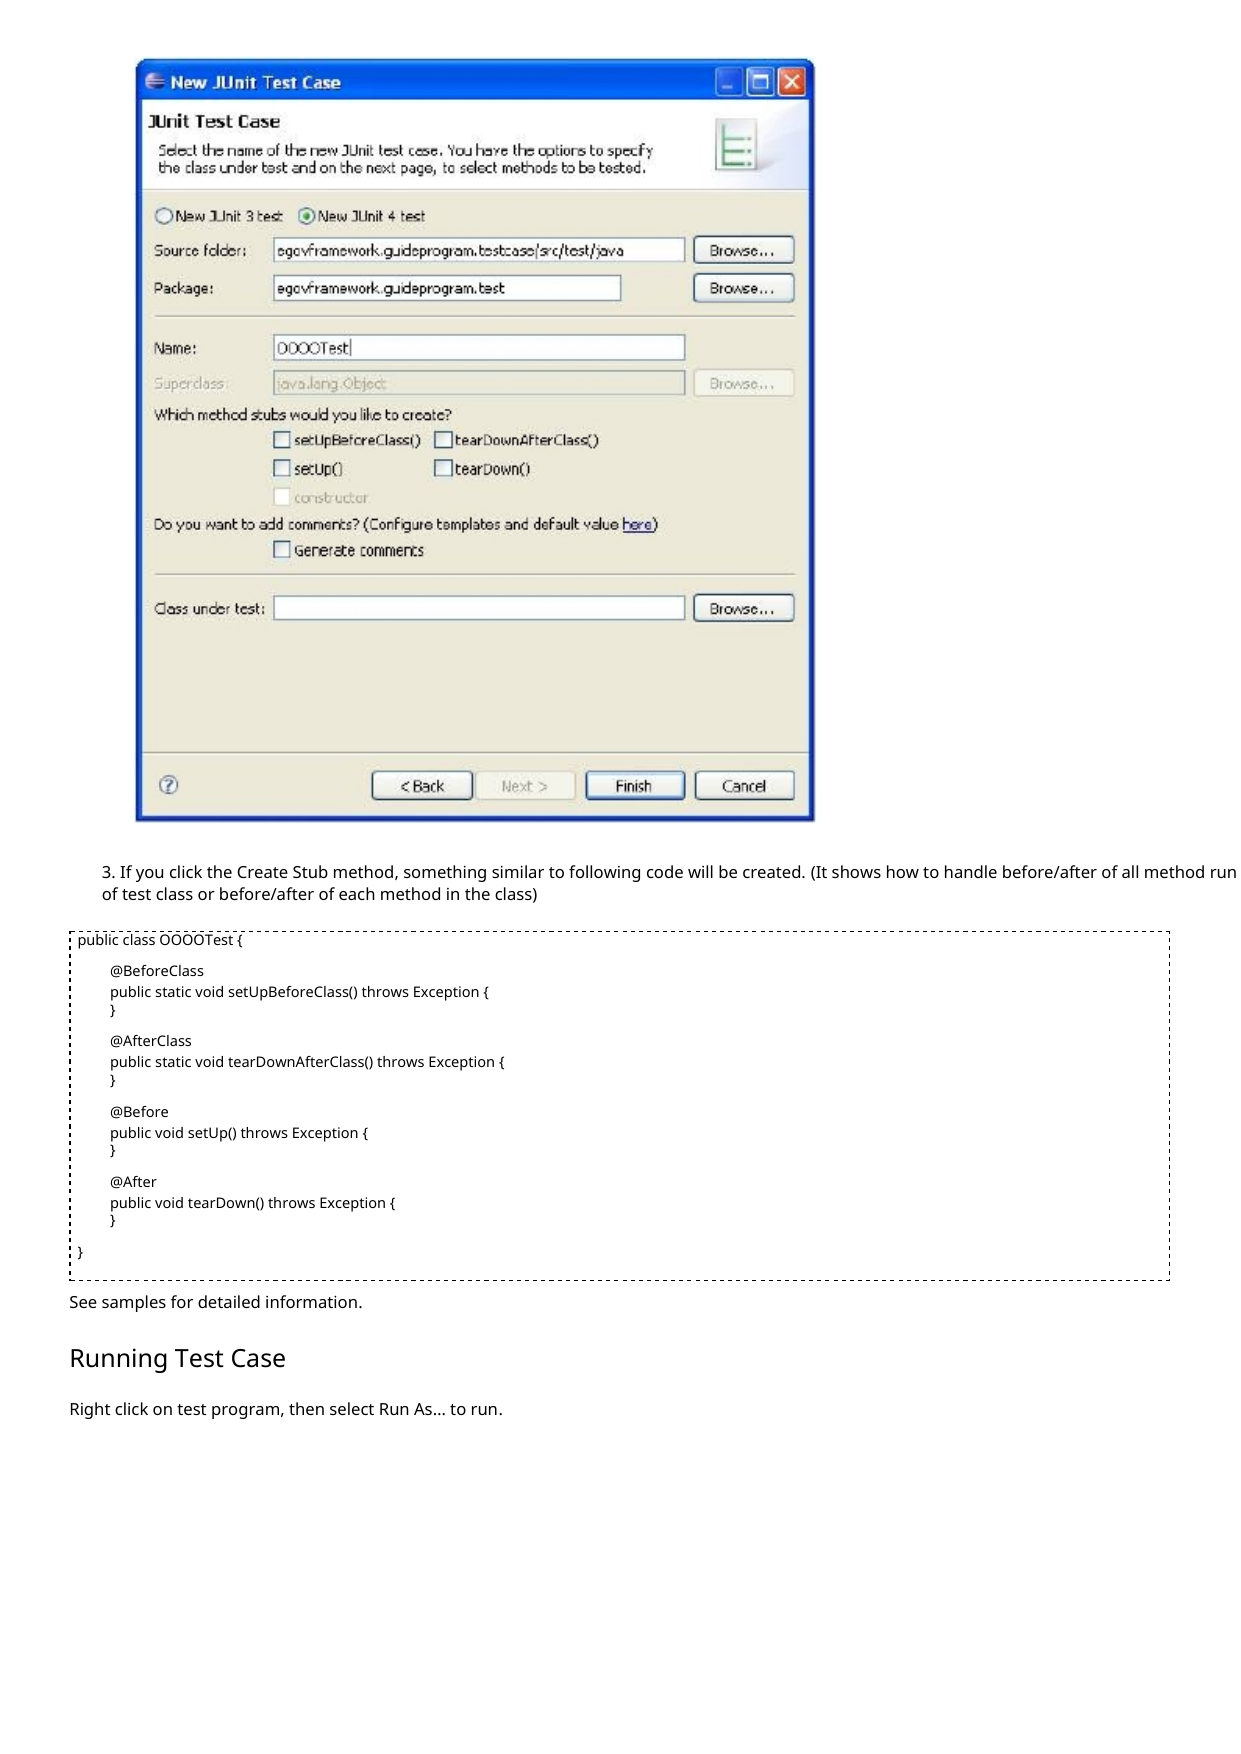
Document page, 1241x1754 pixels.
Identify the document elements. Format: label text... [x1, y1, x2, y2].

text 3. If you click the Create Stub method, something similar to following code will be created. (It shows how to handle before/after of all method run of test class or before/after of each method in the class) [102, 862, 1240, 904]
text public void setUp() throws Exception { [110, 1124, 1240, 1142]
text } [77, 1229, 1240, 1264]
text @After [110, 1159, 1240, 1194]
picture [133, 56, 817, 824]
text See samples for detailed information. [69, 1292, 1240, 1313]
text @BeforeClass [110, 949, 1240, 984]
text } [110, 1142, 1240, 1159]
text public static void setUpBeforeClass() throws Exception { [110, 984, 1240, 1001]
text @Before [110, 1089, 1240, 1124]
text } [110, 1212, 1240, 1229]
text public void tearDown() throws Exception { [110, 1194, 1240, 1212]
text public class OOOOTest { [77, 934, 1240, 949]
text Right click on test program, then select Run As… to run. [69, 1398, 1240, 1420]
text } [110, 1071, 1240, 1089]
text @AfterClass [110, 1019, 1240, 1054]
text } [110, 1001, 1240, 1019]
text Running Test Case [69, 1343, 1240, 1374]
text public static void tearDownAfterClass() throws Exception { [110, 1054, 1240, 1071]
